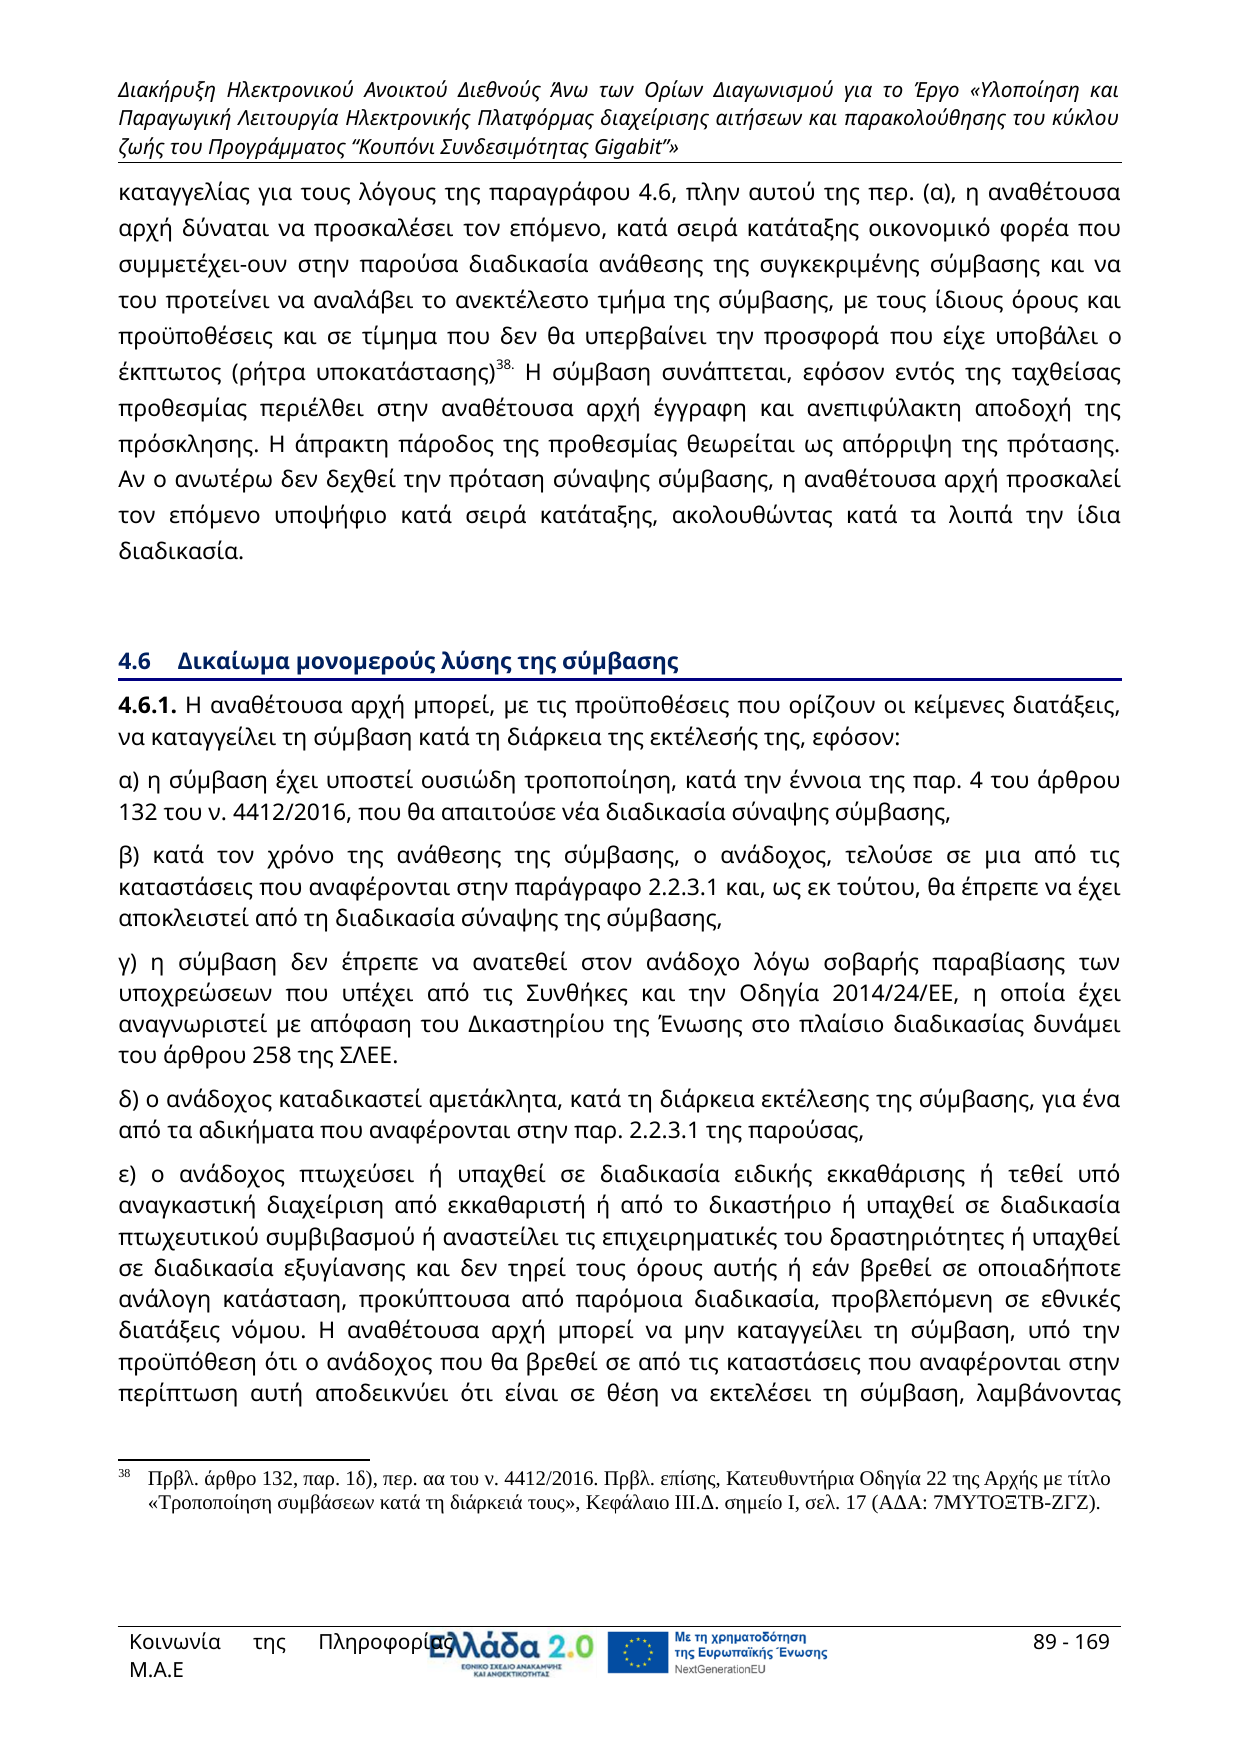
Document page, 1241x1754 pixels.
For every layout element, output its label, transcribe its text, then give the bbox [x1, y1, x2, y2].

text β) κατά τον χρόνο της ανάθεσης της σύμβασης, ο ανάδοχος, τελούσε σε μια από τις καταστάσεις που αναφέρονται στην παράγραφο 2.2.3.1 και, ως εκ τούτου, θα έπρεπε να έχει αποκλειστεί από τη διαδικασία σύναψης της σύμβασης, [118, 839, 1122, 933]
picture [427, 1627, 834, 1678]
text 4.6.1. Η αναθέτουσα αρχή μπορεί, με τις προϋποθέσεις που ορίζουν οι κείμενες διατάξεις, να καταγγείλει τη σύμβαση κατά τη διάρκεια της εκτέλεσής της, εφόσον: [118, 689, 1122, 752]
text α) η σύμβαση έχει υποστεί ουσιώδη τροποποίηση, κατά την έννοια της παρ. 4 του άρθρου 132 του ν. 4412/2016, που θα απαιτούσε νέα διαδικασία σύναψης σύμβασης, [118, 764, 1122, 827]
text γ) η σύμβαση δεν έπρεπε να ανατεθεί στον ανάδοχο λόγω σοβαρής παραβίασης των υποχρεώσεων που υπέχει από τις Συνθήκες και την Οδηγία 2014/24/ΕΕ, η οποία έχει αναγνωριστεί με απόφαση του Δικαστηρίου της Ένωσης στο πλαίσιο διαδικασίας δυνάμει του άρθρου 258 της ΣΛΕΕ. [118, 946, 1122, 1071]
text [118, 1158, 1122, 1408]
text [118, 176, 1122, 567]
subtitle Δικαίωμα μονομερούς λύσης της σύμβασης [118, 645, 1122, 678]
text δ) ο ανάδοχος καταδικαστεί αμετάκλητα, κατά τη διάρκεια εκτέλεσης της σύμβασης, για ένα από τα αδικήματα που αναφέρονται στην παρ. 2.2.3.1 της παρούσας, [118, 1083, 1122, 1146]
